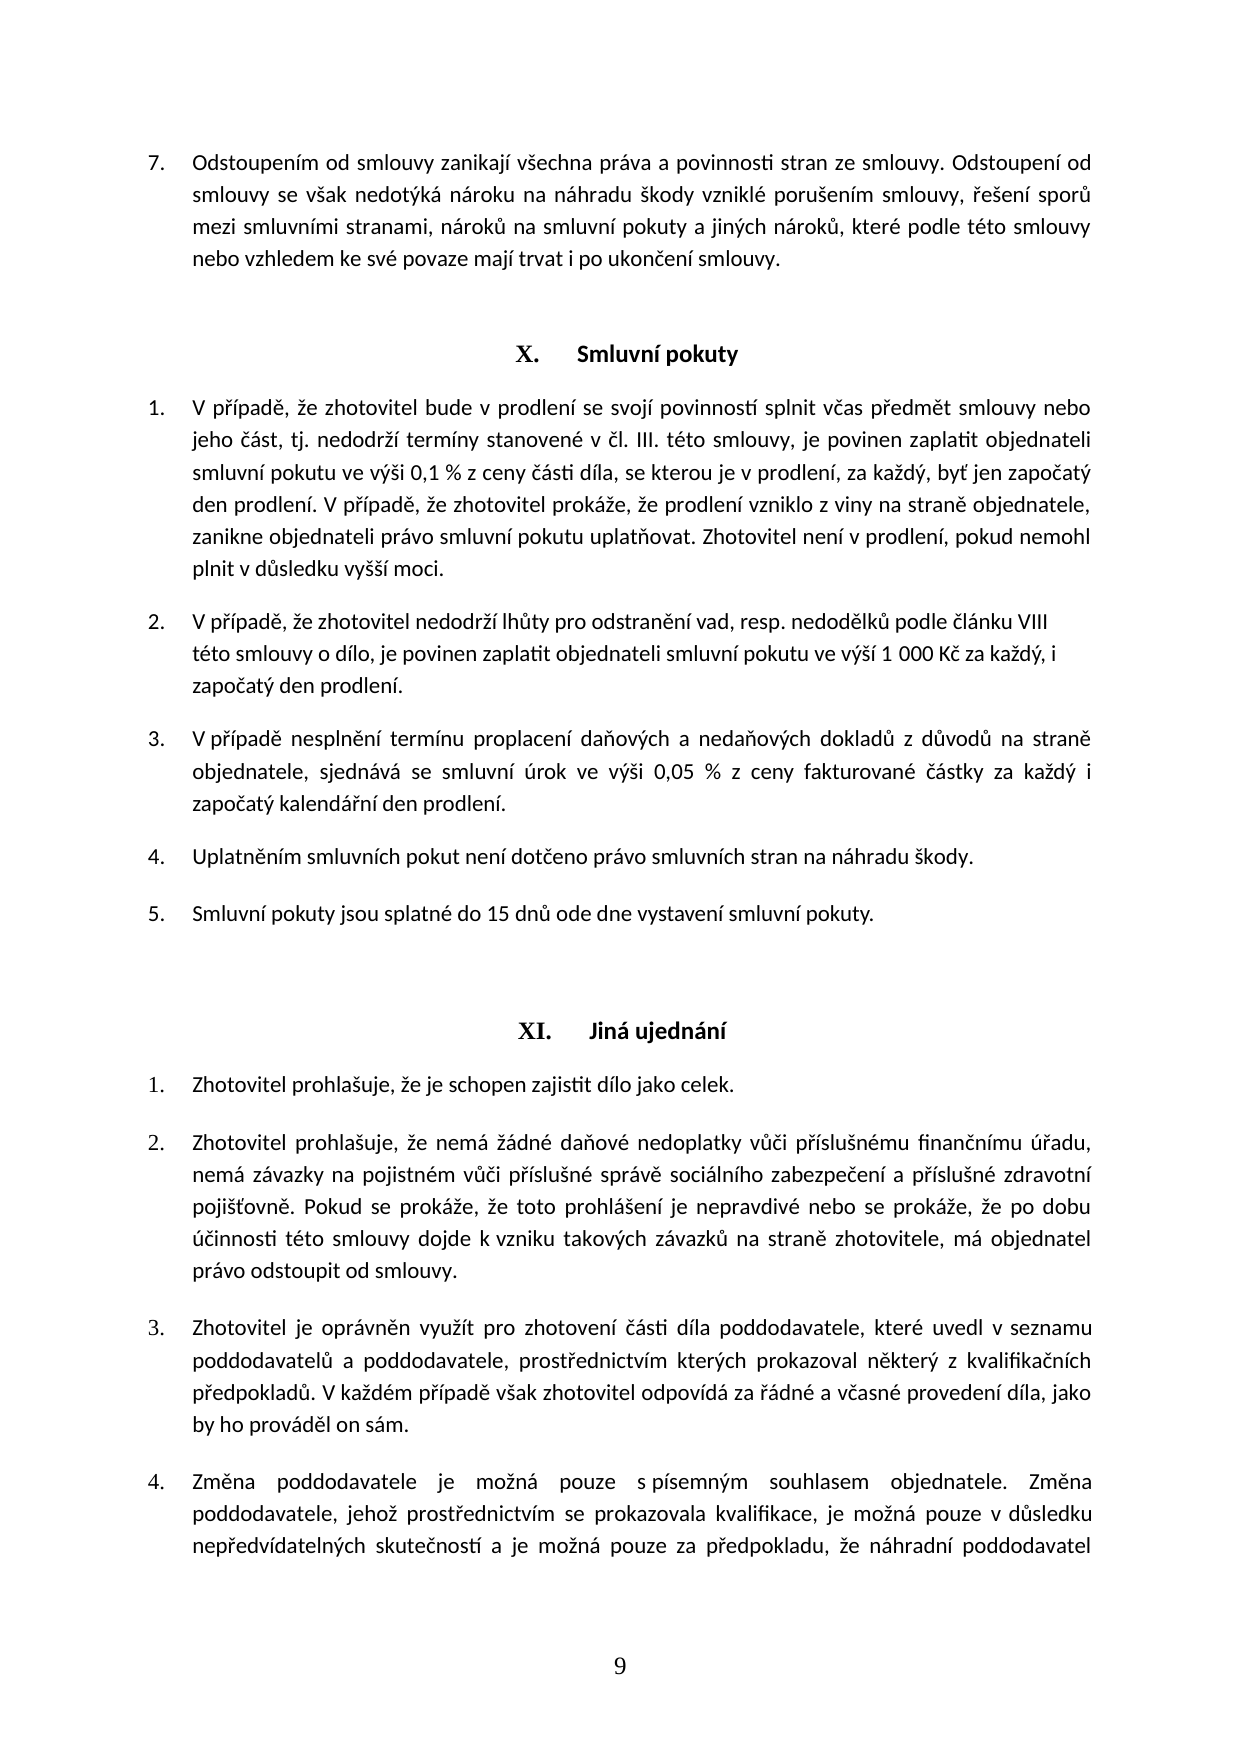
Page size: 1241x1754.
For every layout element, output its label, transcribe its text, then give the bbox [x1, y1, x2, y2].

list Zhotovitel prohlašuje, že nemá žádné daňové nedoplatky vůči příslušnému finančnímu úřadu, nemá závazky na pojistném vůči příslušné správě sociálního zabezpečení a příslušné zdravotní pojišťovně. Pokud se prokáže, že toto prohlášení je nepravdivé nebo se prokáže, že po dobu účinnosti této smlouvy dojde k vzniku takových závazků na straně zhotovitele, má objednatel právo odstoupit od smlouvy. [148, 1362, 1093, 1519]
list V případě, že zhotovitel nedodrží lhůty pro odstranění vad, resp. nedodělků podle článku VIII této smlouvy o dílo, je povinen zaplatit objednateli smluvní pokutu ve výší 1 000 Kč za každý, i započatý den prodlení. [148, 842, 1093, 934]
list Odstoupení od smlouvy strana oprávněná oznámí straně povinné bez zbytečného odkladu poté, kdy strana povinná poruší své povinnosti vyplývající z této smlouvy. [148, 148, 1093, 208]
list V případě nesplnění termínu proplacení daňových a nedaňových dokladů z důvodů na straně objednatele, sjednává se smluvní úrok ve výši 0,05 % z ceny fakturované částky za každý i započatý kalendářní den prodlení. [148, 959, 1093, 1052]
list Uplatněním smluvních pokut není dotčeno právo smluvních stran na náhradu škody. [148, 1077, 1093, 1105]
list V případě, že zhotovitel bude v prodlení se svojí povinností splnit včas předmět smlouvy nebo jeho část, tj. nedodrží termíny stanovené v čl. III. této smlouvy, je povinen zaplatit objednateli smluvní pokutu ve výši 0,1 % z ceny části díla, se kterou je v prodlení, za každý, byť jen započatý den prodlení. V případě, že zhotovitel prokáže, že prodlení vzniklo z viny na straně objednatele, zanikne objednateli právo smluvní pokutu uplatňovat. Zhotovitel není v prodlení, pokud nemohl plnit v důsledku vyšší moci. [148, 628, 1093, 817]
subtitle Jiná ujednání [185, 1250, 1093, 1280]
list Smluvní pokuty jsou splatné do 15 dnů ode dne vystavení smluvní pokuty. [148, 1134, 1093, 1162]
list Odstoupením od smlouvy zanikají všechna práva a povinnosti stran ze smlouvy. Odstoupení od smlouvy se však nedotýká nároku na náhradu škody vzniklé porušením smlouvy, řešení sporů mezi smluvními stranami, nároků na smluvní pokuty a jiných nároků, které podle této smlouvy nebo vzhledem ke své povaze mají trvat i po ukončení smlouvy. [148, 382, 1093, 507]
list Zhotovitel prohlašuje, že je schopen zajistit dílo jako celek. [148, 1305, 1093, 1333]
list Stanoví-li oprávněná strana pro dodatečné plnění lhůtu, vzniká jí právo odstoupit od smlouvy po marném uplynutí této lhůty. Jestliže však strana, která je v prodlení, písemně prohlásí, že svůj závazek nesplní, může oprávněná strana odstoupit od smlouvy před uplynutím lhůty dodatečného plněni, kterou stanovila, tzn. ihned poté, co prohlášení povinné strany obdrží. [148, 233, 1093, 357]
subtitle Smluvní pokuty [185, 572, 1093, 603]
